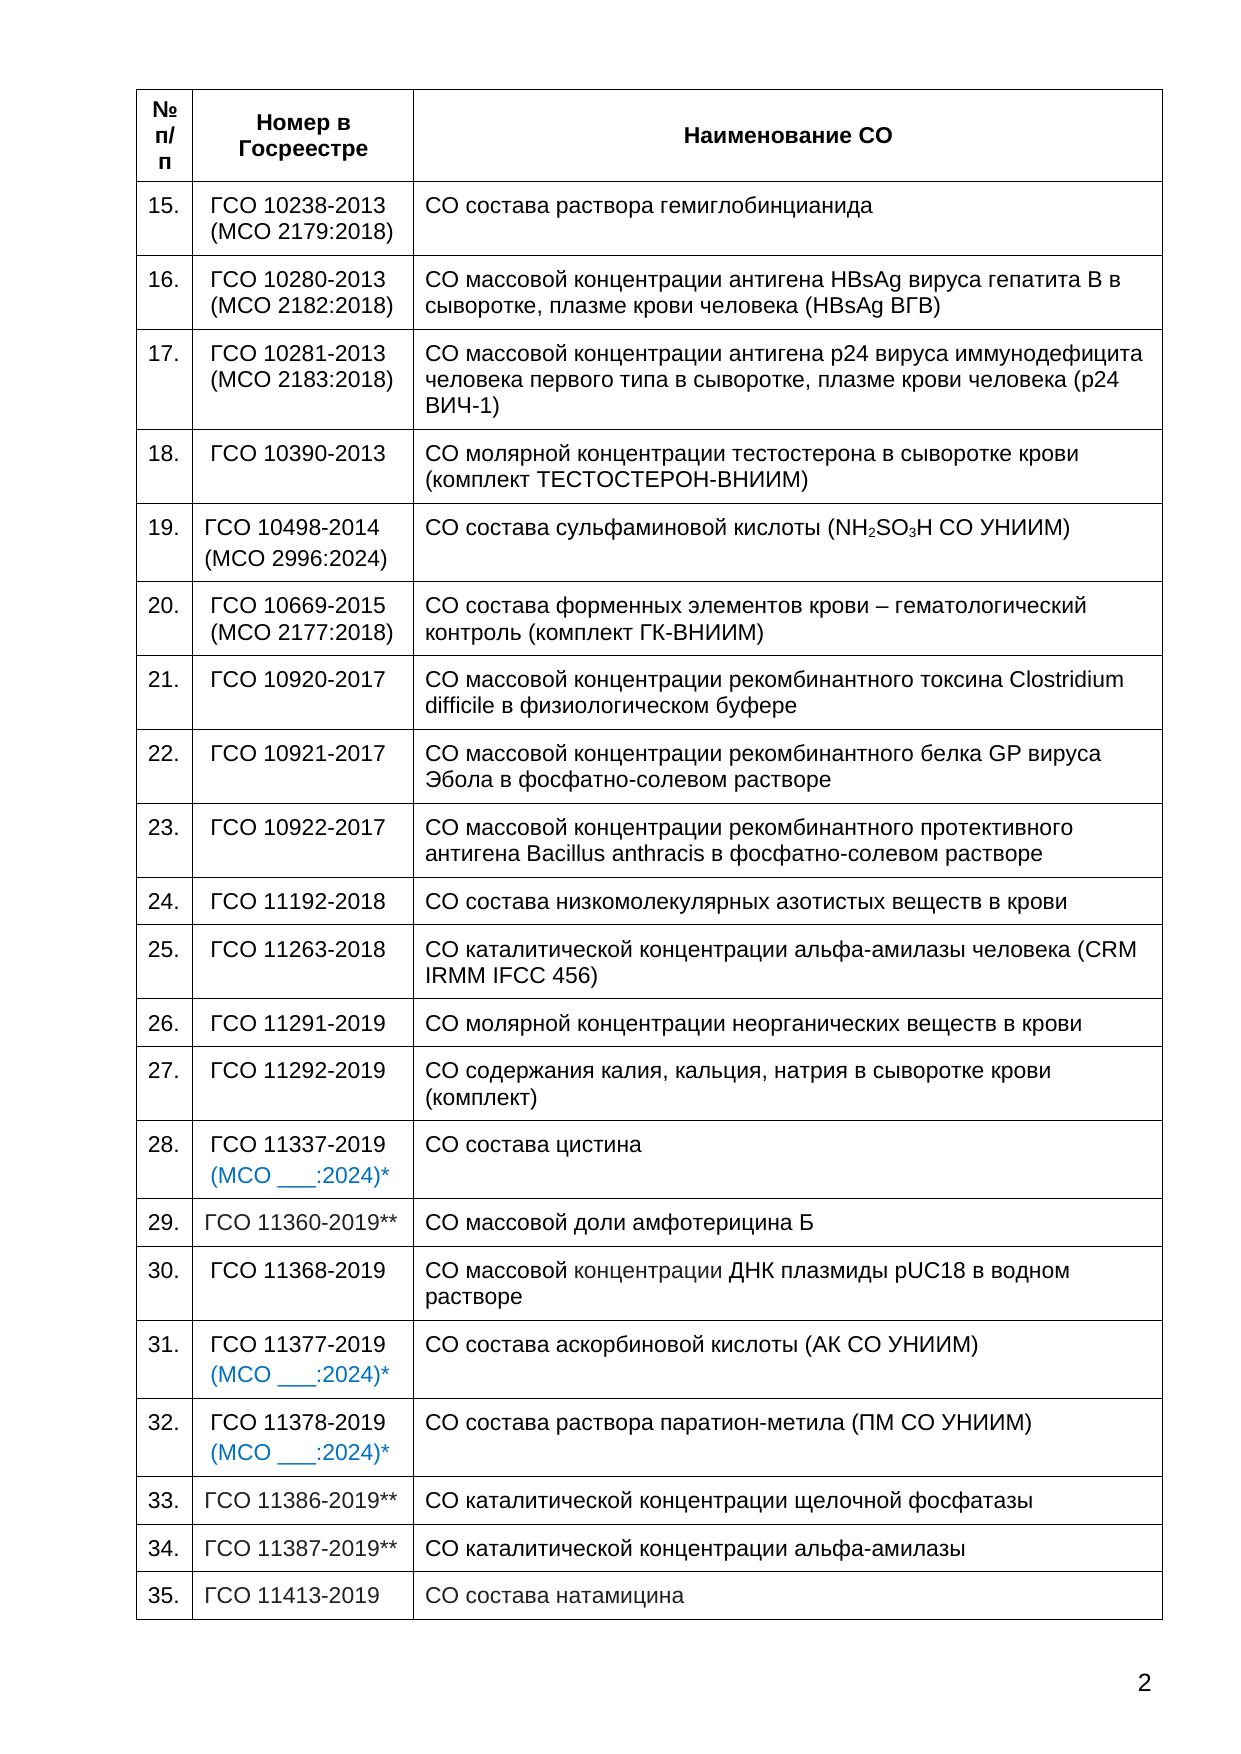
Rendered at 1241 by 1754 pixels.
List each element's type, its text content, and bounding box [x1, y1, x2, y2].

table_cell ГСО 11386-2019** [193, 1477, 413, 1523]
table_cell [137, 1525, 192, 1571]
table_cell ГСО 11337-2019 (МСО ___:2024)* [193, 1121, 413, 1198]
table_cell ГСО 11192-2018 [193, 878, 413, 924]
table_cell СО состава раствора гемиглобинцианида [414, 182, 1162, 254]
table_cell СО каталитической концентрации щелочной фосфатазы [414, 1477, 1162, 1523]
table_cell [137, 1572, 192, 1619]
table_cell ГСО 11263-2018 [193, 925, 413, 998]
table_cell СО молярной концентрации неорганических веществ в крови [414, 999, 1162, 1046]
table_cell [137, 1321, 192, 1398]
table_cell [137, 1247, 192, 1319]
table_cell [137, 330, 192, 429]
table_cell СО каталитической концентрации альфа-амилазы [414, 1525, 1162, 1571]
table_cell СО содержания калия, кальция, натрия в сыворотке крови (комплект) [414, 1047, 1162, 1120]
table_cell [137, 1199, 192, 1246]
table_cell ГСО 10920-2017 [193, 656, 413, 729]
table_cell СО массовой доли амфотерицина Б [414, 1199, 1162, 1246]
table_cell СО массовой концентрации рекомбинантного протективного антигена Bacillus anthracis в фосфатно-солевом растворе [414, 804, 1162, 877]
table_cell ГСО 10669-2015 (МСО 2177:2018) [193, 582, 413, 655]
table_cell ГСО 10498-2014 (МСО 2996:2024) [193, 504, 413, 581]
table_cell [137, 878, 192, 924]
table_cell СО массовой концентрации рекомбинантного токсина Clostridium difficile в физиологическом буфере [414, 656, 1162, 729]
table_cell СО массовой концентрации ДНК плазмиды pUC18 в водном растворе [414, 1247, 1162, 1319]
table_cell ГСО 11378-2019 (МСО ___:2024)* [193, 1399, 413, 1476]
table_cell ГСО 11368-2019 [193, 1247, 413, 1319]
table_header № п/п [137, 90, 192, 181]
table_cell [137, 256, 192, 328]
table_header Номер в Госреестре [193, 90, 413, 181]
table_cell [137, 504, 192, 581]
table_header Наименование СО [414, 90, 1162, 181]
table_cell СО состава сульфаминовой кислоты (NH2SO3H СО УНИИМ) [414, 504, 1162, 581]
table_cell СО состава аскорбиновой кислоты (АК СО УНИИМ) [414, 1321, 1162, 1398]
table_cell ГСО 11360-2019** [193, 1199, 413, 1246]
table_cell ГСО 10238-2013 (МСО 2179:2018) [193, 182, 413, 254]
table_cell ГСО 10281-2013 (МСО 2183:2018) [193, 330, 413, 429]
table_cell ГСО 11292-2019 [193, 1047, 413, 1120]
table_cell СО массовой концентрации антигена p24 вируса иммунодефицита человека первого типа в сыворотке, плазме крови человека (p24 ВИЧ-1) [414, 330, 1162, 429]
table_cell [137, 1399, 192, 1476]
table_cell [137, 1477, 192, 1523]
table_cell [137, 656, 192, 729]
table_cell ГСО 11377-2019 (МСО ___:2024)* [193, 1321, 413, 1398]
table_cell [137, 804, 192, 877]
table_cell ГСО 10390-2013 [193, 430, 413, 503]
table_cell [137, 1047, 192, 1120]
table_cell ГСО 11291-2019 [193, 999, 413, 1046]
table_cell СО массовой концентрации антигена HBsAg вируса гепатита В в сыворотке, плазме крови человека (HBsAg ВГВ) [414, 256, 1162, 328]
table_cell ГСО 10922-2017 [193, 804, 413, 877]
table_cell СО состава раствора паратион-метила (ПМ СО УНИИМ) [414, 1399, 1162, 1476]
table_cell СО состава форменных элементов крови – гематологический контроль (комплект ГК-ВНИИМ) [414, 582, 1162, 655]
table_cell СО молярной концентрации тестостерона в сыворотке крови (комплект ТЕСТОСТЕРОН-ВНИИМ) [414, 430, 1162, 503]
table_cell ГСО 10921-2017 [193, 730, 413, 803]
table_cell СО состава натамицина [414, 1572, 1162, 1619]
table_cell ГСО 10280-2013 (МСО 2182:2018) [193, 256, 413, 328]
table_cell СО каталитической концентрации альфа-амилазы человека (CRM IRMM IFCC 456) [414, 925, 1162, 998]
table_cell СО состава низкомолекулярных азотистых веществ в крови [414, 878, 1162, 924]
table_cell [137, 730, 192, 803]
table_cell СО массовой концентрации рекомбинантного белка GP вируса Эбола в фосфатно-солевом растворе [414, 730, 1162, 803]
table_cell [137, 430, 192, 503]
table_cell [137, 1121, 192, 1198]
table_cell ГСО 11413-2019 [193, 1572, 413, 1619]
table_cell [137, 999, 192, 1046]
table_cell ГСО 11387-2019** [193, 1525, 413, 1571]
table_cell [137, 182, 192, 254]
table_cell [137, 582, 192, 655]
table_cell [137, 925, 192, 998]
table_cell СО состава цистина [414, 1121, 1162, 1198]
